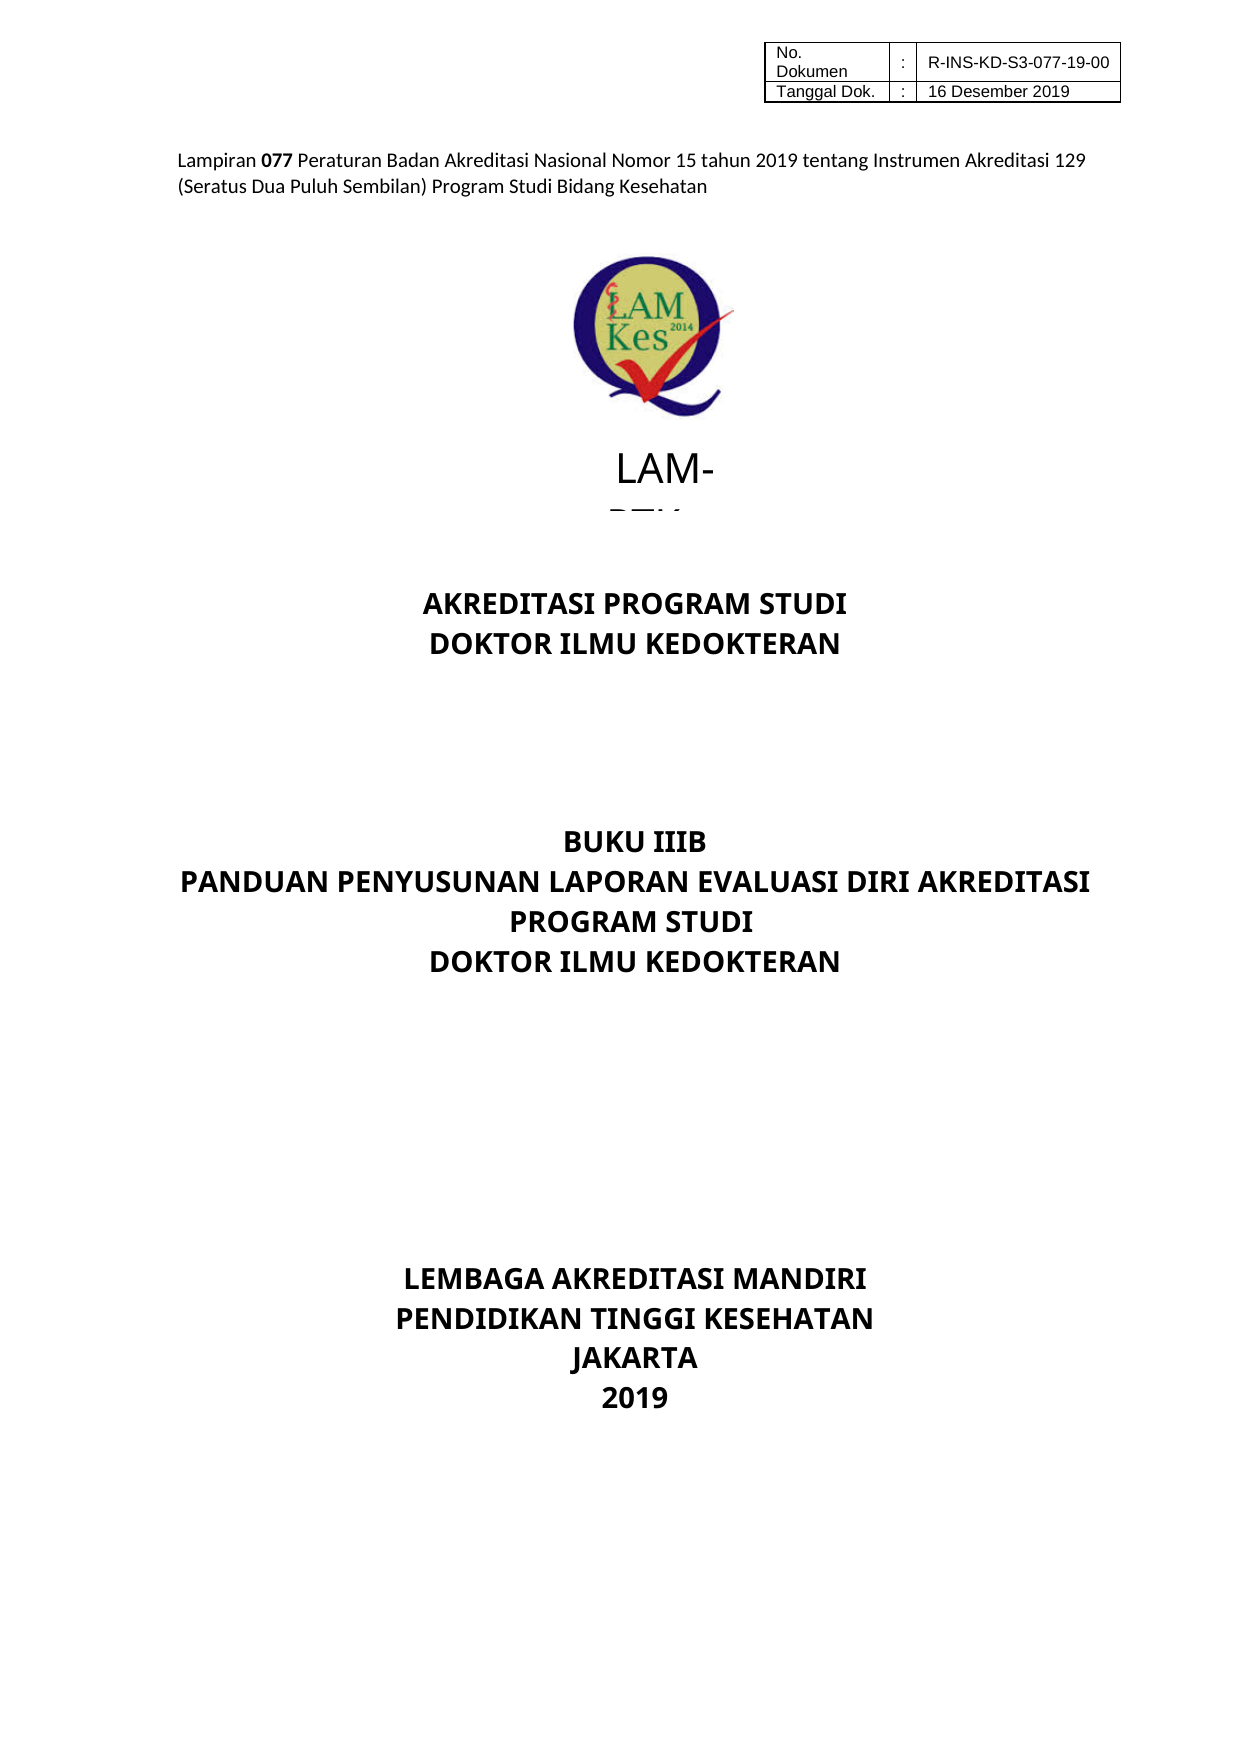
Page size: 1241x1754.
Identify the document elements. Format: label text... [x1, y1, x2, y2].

text PANDUAN PENYUSUNAN LAPORAN EVALUASI DIRI AKREDITASI PROGRAM STUDI DOKTOR ILMU KEDOKTERAN [177, 861, 1092, 981]
text BUKU IIIB [177, 822, 1092, 861]
text JAKARTA [177, 1338, 1092, 1377]
text PENDIDIKAN TINGGI KESEHATAN [177, 1298, 1092, 1338]
text LEMBAGA AKREDITASI MANDIRI [177, 1258, 1092, 1298]
picture [565, 253, 734, 420]
text AKREDITASI PROGRAM STUDI [177, 584, 1092, 623]
text DOKTOR ILMU KEDOKTERAN [177, 623, 1092, 663]
text Lampiran 077 Peraturan Badan Akreditasi Nasional Nomor 15 tahun 2019 tentang Instrumen Akreditasi 129 (Seratus Dua Puluh Sembilan) Program Studi Bidang Kesehatan [177, 148, 1092, 198]
text 2019 [177, 1377, 1092, 1417]
